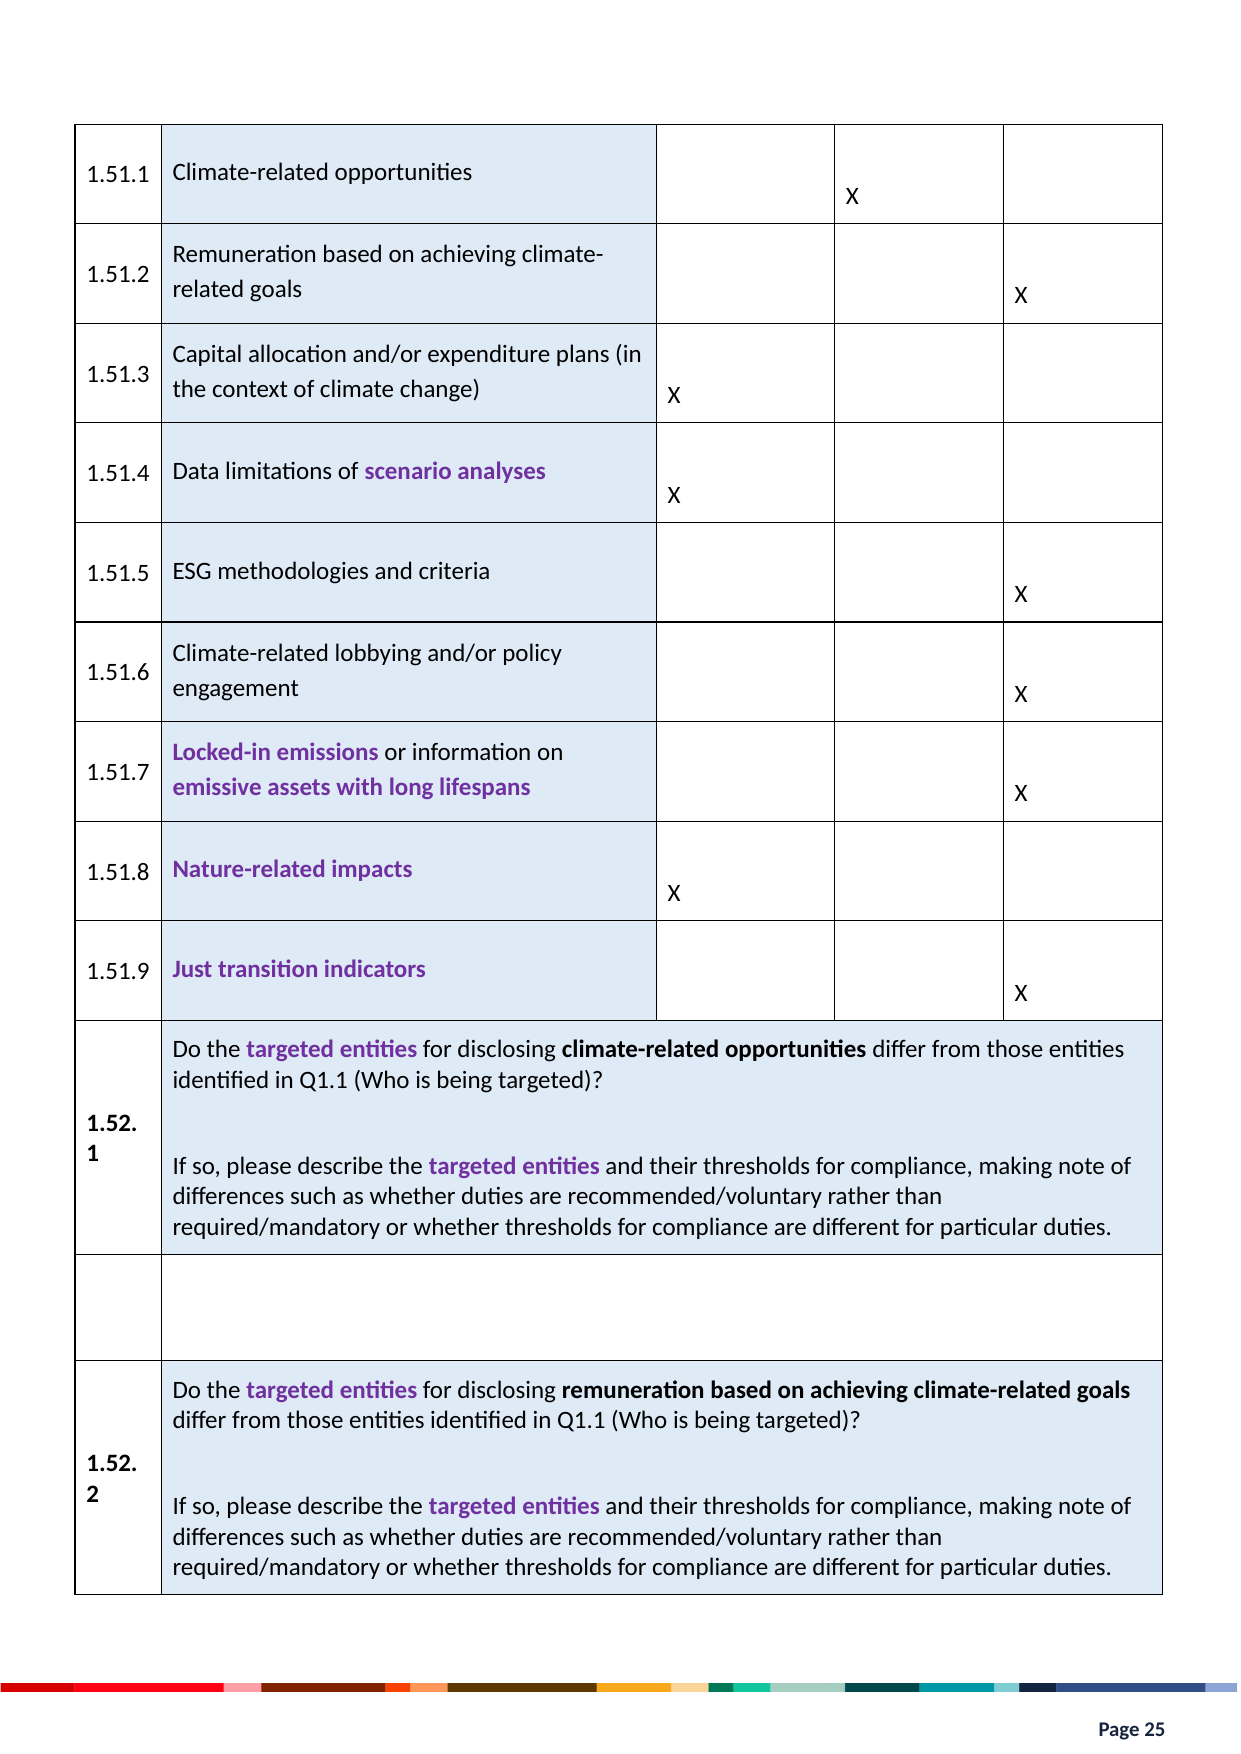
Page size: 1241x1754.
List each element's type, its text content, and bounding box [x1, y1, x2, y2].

table_cell X [657, 324, 834, 422]
table_cell [162, 1255, 1162, 1360]
table_cell X [657, 423, 834, 522]
table_cell 1.51.5 [76, 523, 161, 621]
table_cell 1.51.7 [76, 722, 161, 821]
table_cell 1.51.6 [76, 623, 161, 721]
table_cell X [657, 822, 834, 920]
table_cell [835, 423, 1003, 522]
table_cell Do the targeted entities for disclosing remuneration based on achieving climate-related goals differ from those entities identified in Q1.1 (Who is being targeted)? If so, please describe the targeted entities and their thresholds for compliance, making note of differences such as whether duties are recommended/voluntary rather than required/mandatory or whether thresholds for compliance are different for particular duties. [162, 1361, 1162, 1594]
table_cell [657, 921, 834, 1020]
table_cell Just transition indicators [162, 921, 656, 1020]
table_cell 1.51.8 [76, 822, 161, 920]
table_cell X [1004, 623, 1162, 721]
table_cell [657, 523, 834, 621]
table_cell [657, 224, 834, 323]
table_cell [835, 224, 1003, 323]
table_cell Data limitations of scenario analyses [162, 423, 656, 522]
table_cell [835, 722, 1003, 821]
table_cell 1.51.2 [76, 224, 161, 323]
table_cell [657, 722, 834, 821]
table_cell [1004, 423, 1162, 522]
table_cell [835, 523, 1003, 621]
table_cell [657, 125, 834, 223]
table_cell Capital allocation and/or expenditure plans (in the context of climate change) [162, 324, 656, 422]
table_cell X [835, 125, 1003, 223]
table_cell [835, 921, 1003, 1020]
table_cell [1004, 125, 1162, 223]
table_cell Locked-in emissions or information on emissive assets with long lifespans [162, 722, 656, 821]
table_cell [76, 1255, 161, 1360]
table_cell Do the targeted entities for disclosing climate-related opportunities differ from those entities identified in Q1.1 (Who is being targeted)? If so, please describe the targeted entities and their thresholds for compliance, making note of differences such as whether duties are recommended/voluntary rather than required/mandatory or whether thresholds for compliance are different for particular duties. [162, 1021, 1162, 1254]
table_cell Nature-related impacts [162, 822, 656, 920]
table_cell [835, 623, 1003, 721]
table_cell X [1004, 722, 1162, 821]
table_cell ESG methodologies and criteria [162, 523, 656, 621]
table_cell [835, 822, 1003, 920]
table_cell X [1004, 523, 1162, 621]
table_cell 1.51.1 [76, 125, 161, 223]
table_cell 1.51.4 [76, 423, 161, 522]
table_cell [835, 324, 1003, 422]
table_cell Climate-related lobbying and/or policy engagement [162, 623, 656, 721]
table_cell 1.52.1 [76, 1021, 161, 1254]
table_cell 1.51.3 [76, 324, 161, 422]
table_cell Remuneration based on achieving climate-related goals [162, 224, 656, 323]
table_cell [1004, 324, 1162, 422]
table_cell X [1004, 224, 1162, 323]
table_cell 1.51.9 [76, 921, 161, 1020]
table_cell X [1004, 921, 1162, 1020]
table_cell 1.52.2 [76, 1361, 161, 1594]
table_cell [657, 623, 834, 721]
table_cell Climate-related opportunities [162, 125, 656, 223]
picture [0, 1683, 1236, 1692]
table_cell [1004, 822, 1162, 920]
